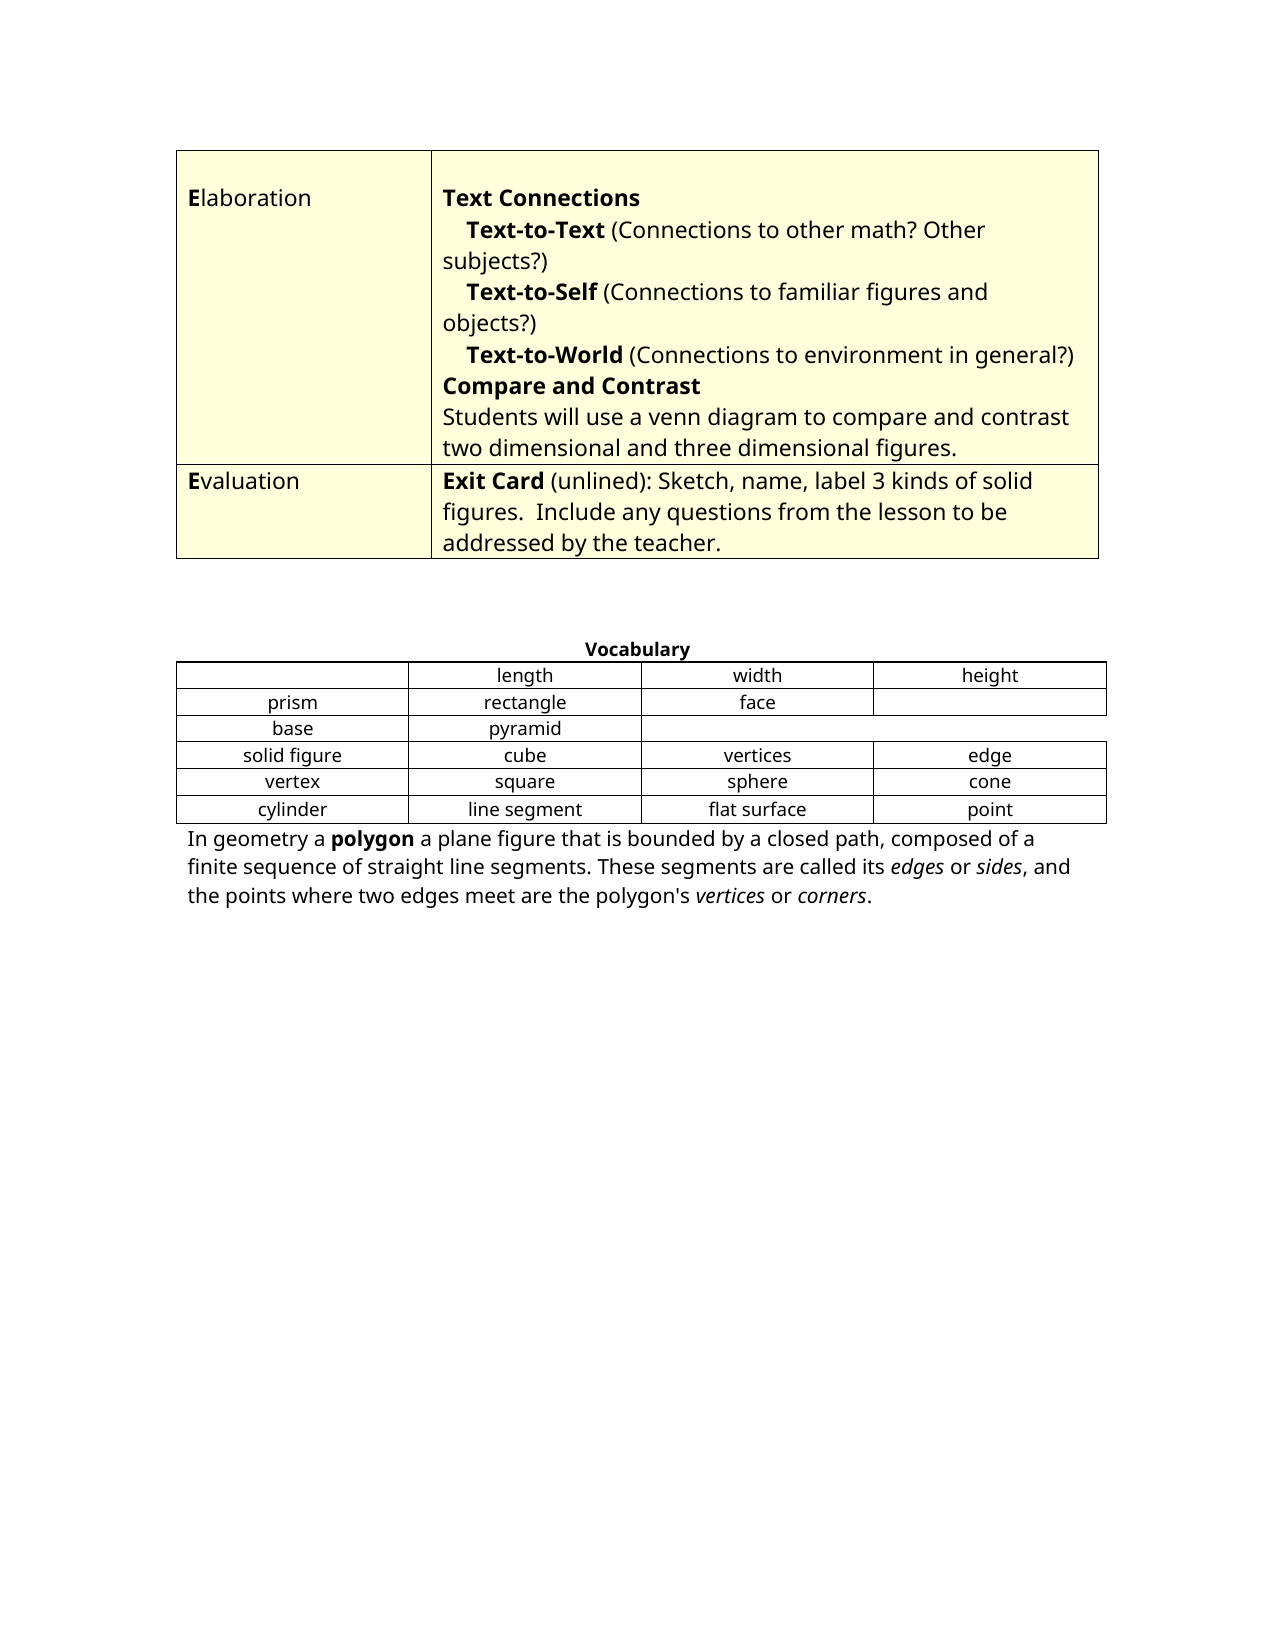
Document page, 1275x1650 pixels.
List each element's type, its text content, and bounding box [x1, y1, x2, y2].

table_cell solid figure [177, 742, 408, 768]
table_header length [409, 663, 641, 688]
table_cell Exit Card (unlined): Sketch, name, label 3 kinds of solid figures. Include any questions from the lesson to be addressed by the teacher. [432, 465, 1098, 558]
table_header width [642, 663, 873, 688]
table_cell vertex [177, 769, 408, 795]
table_cell Evaluation [177, 465, 431, 558]
table_cell edge [874, 742, 1106, 768]
table_cell line segment [409, 796, 641, 823]
table_cell pyramid [409, 716, 641, 741]
table_cell flat surface [642, 796, 873, 823]
table_cell rectangle [409, 689, 641, 714]
table_cell prism [177, 689, 408, 714]
table_cell cube [409, 742, 641, 768]
table_cell square [409, 769, 641, 795]
table_cell face [642, 689, 873, 714]
table_cell cone [874, 769, 1106, 795]
table_cell cylinder [177, 796, 408, 823]
table_header [177, 663, 408, 688]
table_cell point [874, 796, 1106, 823]
text Vocabulary [187, 636, 1087, 661]
table_cell Elaboration [177, 151, 431, 463]
table_cell [874, 689, 1106, 714]
table_cell Text Connections Text-to-Text (Connections to other math? Other subjects?) Text-to-Self (Connections to familiar figures and objects?) Text-to-World (Connections to environment in general?) Compare and Contrast Students will use a venn diagram to compare and contrast two dimensional and three dimensional figures. [432, 151, 1098, 463]
table_header height [874, 663, 1106, 688]
table_cell base [177, 716, 408, 741]
text In geometry a polygon a plane figure that is bounded by a closed path, composed of a finite sequence of straight line segments. These segments are called its edges or sides, and the points where two edges meet are the polygon's vertices or corners. [187, 824, 1087, 909]
table_cell vertices [642, 742, 873, 768]
table_cell sphere [642, 769, 873, 795]
